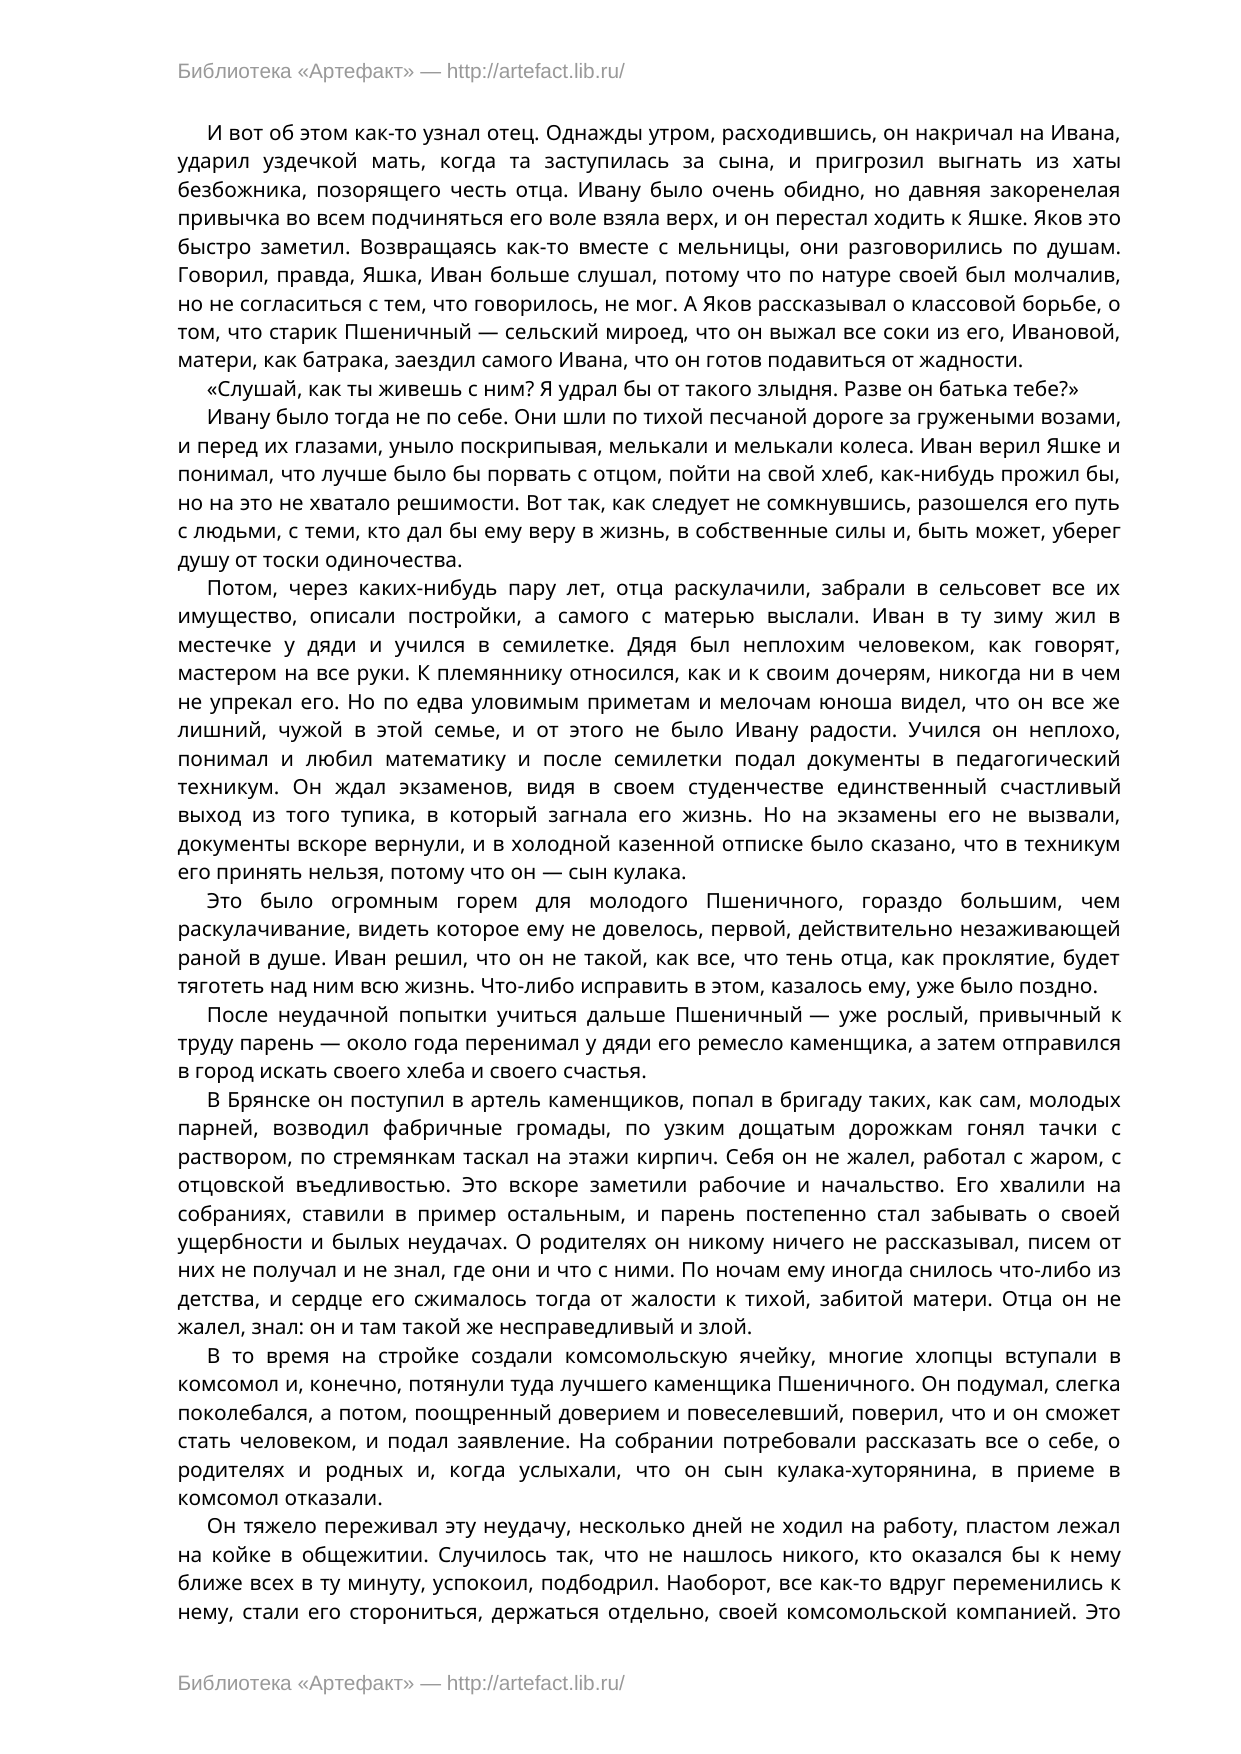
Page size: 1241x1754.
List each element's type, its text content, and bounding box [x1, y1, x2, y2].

text В Брянске он поступил в артель каменщиков, попал в бригаду таких, как сам, молодых парней, возводил фабричные громады, по узким дощатым дорожкам гонял тачки с раствором, по стремянкам таскал на этажи кирпич. Себя он не жалел, работал с жаром, с отцовской въедливостью. Это вскоре заметили рабочие и начальство. Его хвалили на собраниях, ставили в пример остальным, и парень постепенно стал забывать о своей ущербности и былых неудачах. О родителях он никому ничего не рассказывал, писем от них не получал и не знал, где они и что с ними. По ночам ему иногда снилось что-либо из детства, и сердце его сжималось тогда от жалости к тихой, забитой матери. Отца он не жалел, знал: он и там такой же несправедливый и злой. [177, 1085, 1122, 1341]
text «Слушай, как ты живешь с ним? Я удрал бы от такого злыдня. Разве он батька тебе?» [177, 374, 1122, 402]
text В то время на стройке создали комсомольскую ячейку, многие хлопцы вступали в комсомол и, конечно, потянули туда лучшего каменщика Пшеничного. Он подумал, слегка поколебался, а потом, поощренный доверием и повеселевший, поверил, что и он сможет стать человеком, и подал заявление. На собрании потребовали рассказать все о себе, о родителях и родных и, когда услыхали, что он сын кулака-хуторянина, в приеме в комсомол отказали. [177, 1341, 1122, 1512]
text После неудачной попытки учиться дальше Пшеничный — уже рослый, привычный к труду парень — около года перенимал у дяди его ремесло каменщика, а затем отправился в город искать своего хлеба и своего счастья. [177, 1000, 1122, 1085]
text Потом, через каких-нибудь пару лет, отца раскулачили, забрали в сельсовет все их имущество, описали постройки, а самого с матерью выслали. Иван в ту зиму жил в местечке у дяди и учился в семилетке. Дядя был неплохим человеком, как говорят, мастером на все руки. К племяннику относился, как и к своим дочерям, никогда ни в чем не упрекал его. Но по едва уловимым приметам и мелочам юноша видел, что он все же лишний, чужой в этой семье, и от этого не было Ивану радости. Учился он неплохо, понимал и любил математику и после семилетки подал документы в педагогический техникум. Он ждал экзаменов, видя в своем студенчестве единственный счастливый выход из того тупика, в который загнала его жизнь. Но на экзамены его не вызвали, документы вскоре вернули, и в холодной казенной отписке было сказано, что в техникум его принять нельзя, потому что он — сын кулака. [177, 573, 1122, 886]
text Ивану было тогда не по себе. Они шли по тихой песчаной дороге за гружеными возами, и перед их глазами, уныло поскрипывая, мелькали и мелькали колеса. Иван верил Яшке и понимал, что лучше было бы порвать с отцом, пойти на свой хлеб, как-нибудь прожил бы, но на это не хватало решимости. Вот так, как следует не сомкнувшись, разошелся его путь с людьми, с теми, кто дал бы ему веру в жизнь, в собственные силы и, быть может, уберег душу от тоски одиночества. [177, 402, 1122, 573]
text Это было огромным горем для молодого Пшеничного, гораздо большим, чем раскулачивание, видеть которое ему не довелось, первой, действительно незаживающей раной в душе. Иван решил, что он не такой, как все, что тень отца, как проклятие, будет тяготеть над ним всю жизнь. Что-либо исправить в этом, казалось ему, уже было поздно. [177, 886, 1122, 1000]
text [177, 1512, 1122, 1625]
text И вот об этом как-то узнал отец. Однажды утром, расходившись, он накричал на Ивана, ударил уздечкой мать, когда та заступилась за сына, и пригрозил выгнать из хаты безбожника, позорящего честь отца. Ивану было очень обидно, но давняя закоренелая привычка во всем подчиняться его воле взяла верх, и он перестал ходить к Яшке. Яков это быстро заметил. Возвращаясь как-то вместе с мельницы, они разговорились по душам. Говорил, правда, Яшка, Иван больше слушал, потому что по натуре своей был молчалив, но не согласиться с тем, что говорилось, не мог. А Яков рассказывал о классовой борьбе, о том, что старик Пшеничный — сельский мироед, что он выжал все соки из его, Ивановой, матери, как батрака, заездил самого Ивана, что он готов подавиться от жадности. [177, 118, 1122, 374]
